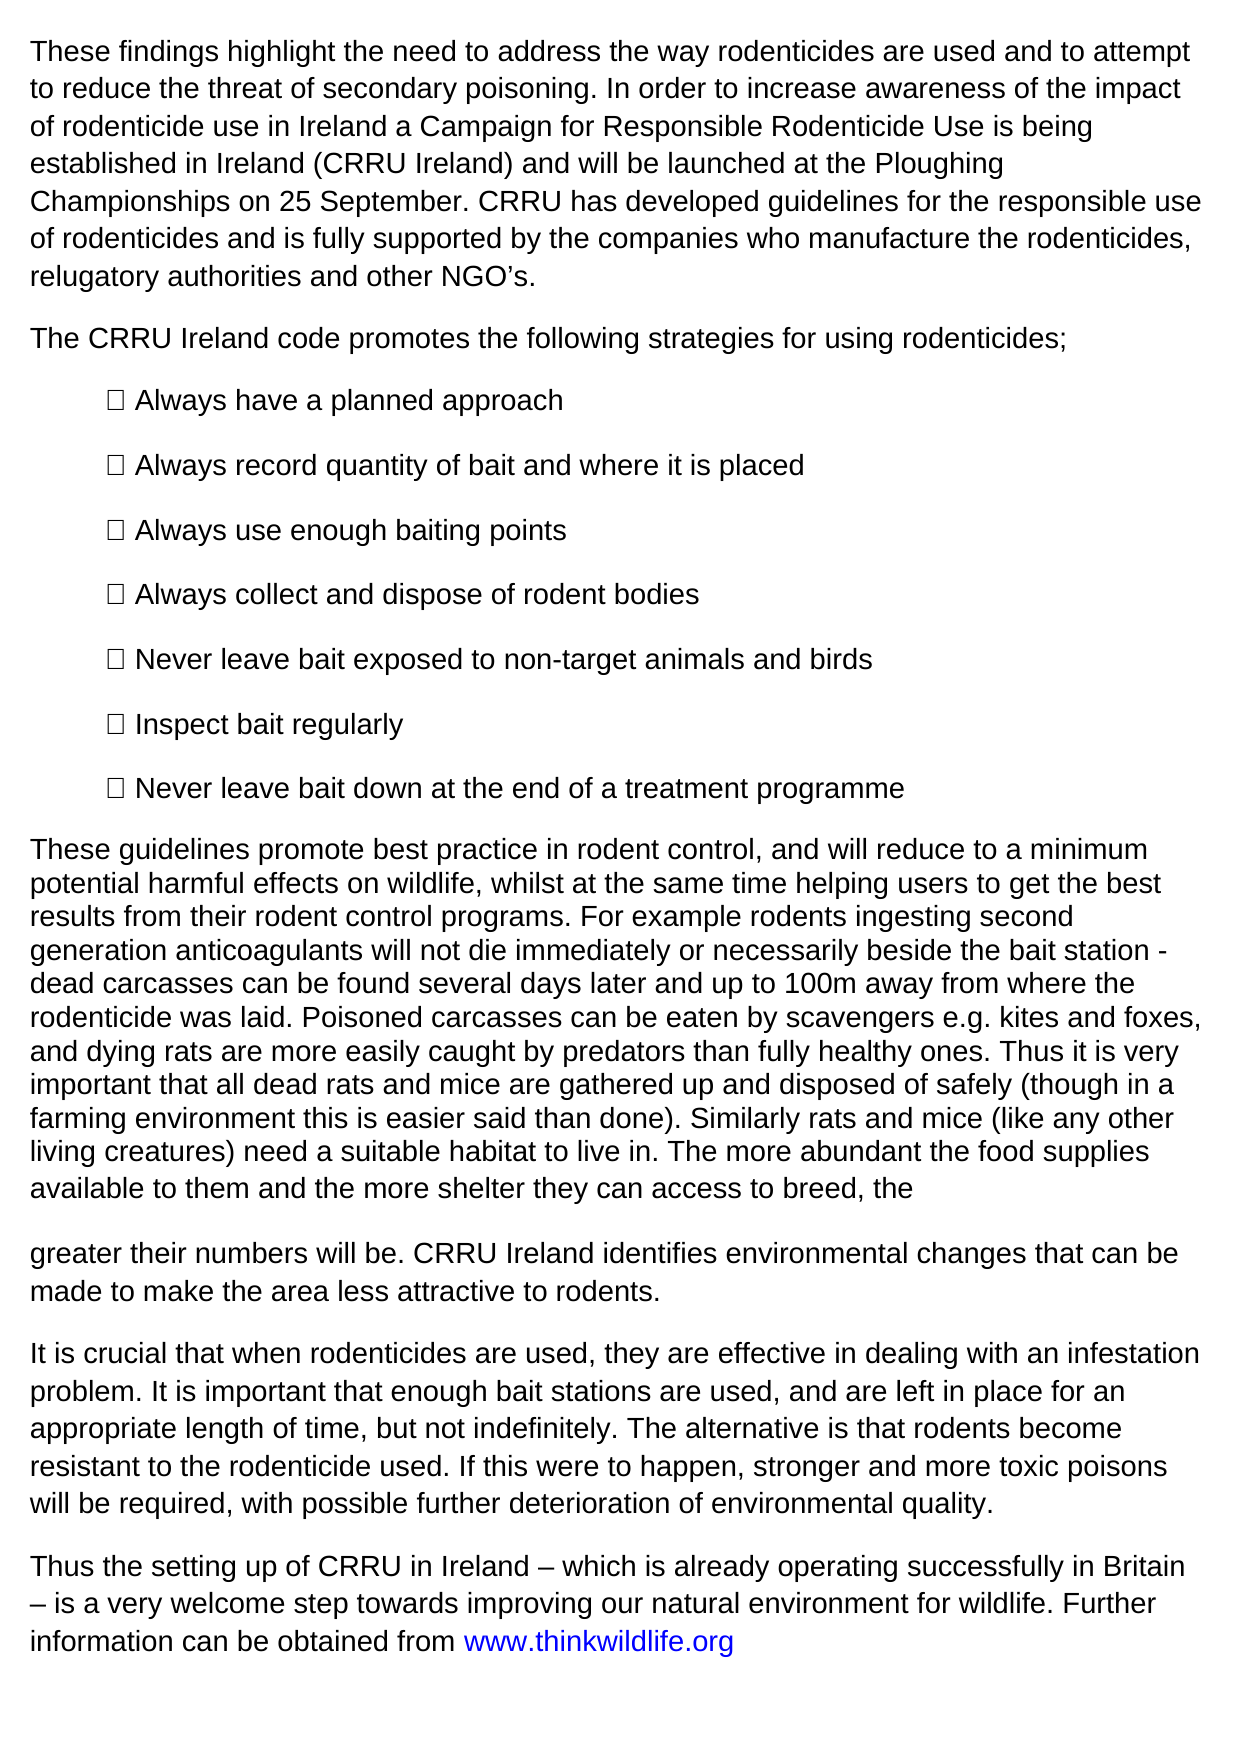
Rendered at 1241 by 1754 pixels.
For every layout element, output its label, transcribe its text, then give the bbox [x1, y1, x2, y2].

text Thus the setting up of CRRU in Ireland – which is already operating successfully in Britain – is a very welcome step towards improving our natural environment for wildlife. Further information can be obtained from www.thinkwildlife.org [29, 1545, 1211, 1657]
text greater their numbers will be. CRRU Ireland identifies environmental changes that can be made to make the area less attractive to rodents. [29, 1232, 1211, 1307]
list  Always record quantity of bait and where it is placed [29, 444, 1211, 484]
list  Always use enough baiting points [29, 509, 1211, 549]
list  Never leave bait exposed to non-target animals and birds [29, 638, 1211, 678]
list These guidelines promote best practice in rodent control, and will reduce to a minimum potential harmful effects on wildlife, whilst at the same time helping users to get the best results from their rodent control programs. For example rodents ingesting second generation anticoagulants will not die immediately or necessarily beside the bait station - dead carcasses can be found several days later and up to 100m away from where the rodenticide was laid. Poisoned carcasses can be eaten by scavengers e.g. kites and foxes, and dying rats are more easily caught by predators than fully healthy ones. Thus it is very important that all dead rats and mice are gathered up and disposed of safely (though in a farming environment this is easier said than done). Similarly rats and mice (like any other living creatures) need a suitable habitat to live in. The more abundant the food supplies available to them and the more shelter they can access to breed, the [29, 832, 1211, 1207]
list  Inspect bait regularly [29, 703, 1211, 743]
list  Always have a planned approach [29, 379, 1211, 419]
text These findings highlight the need to address the way rodenticides are used and to attempt to reduce the threat of secondary poisoning. In order to increase awareness of the impact of rodenticide use in Ireland a Campaign for Responsible Rodenticide Use is being established in Ireland (CRRU Ireland) and will be launched at the Ploughing Championships on 25 September. CRRU has developed guidelines for the responsible use of rodenticides and is fully supported by the companies who manufacture the rodenticides, relugatory authorities and other NGO’s. [29, 29, 1211, 292]
text It is crucial that when rodenticides are used, they are effective in dealing with an infestation problem. It is important that enough bait stations are used, and are left in place for an appropriate length of time, but not indefinitely. The alternative is that rodents become resistant to the rodenticide used. If this were to happen, stronger and more toxic poisons will be required, with possible further deterioration of environmental quality. [29, 1332, 1211, 1520]
list  Always collect and dispose of rodent bodies [29, 574, 1211, 613]
list  Never leave bait down at the end of a treatment programme [29, 768, 1211, 807]
text The CRRU Ireland code promotes the following strategies for using rodenticides; [29, 317, 1211, 354]
